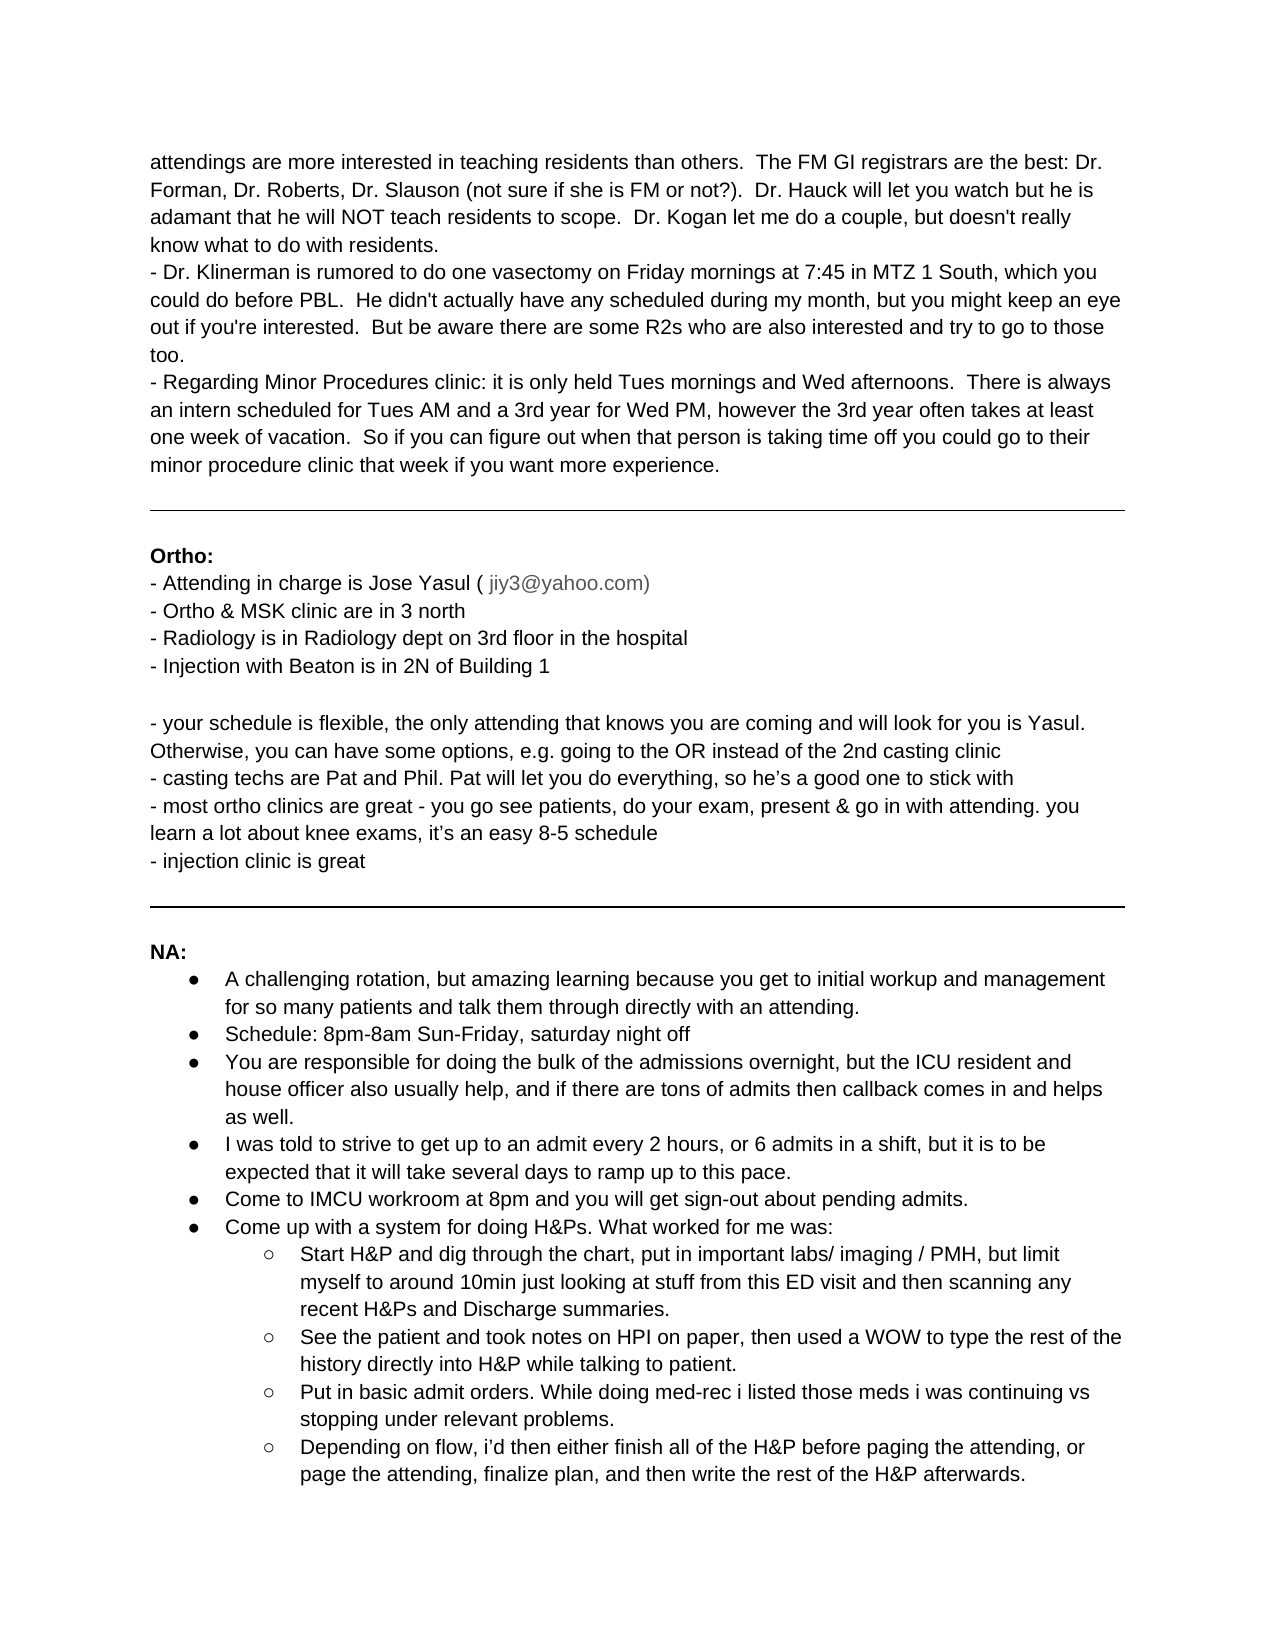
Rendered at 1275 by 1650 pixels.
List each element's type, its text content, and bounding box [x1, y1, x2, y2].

text - Ortho & MSK clinic are in 3 north [150, 598, 1125, 622]
text - injection clinic is great [150, 849, 1125, 873]
list Come to IMCU workroom at 8pm and you will get sign-out about pending admits. [187, 1187, 1125, 1211]
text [150, 150, 1125, 256]
text Ortho: [150, 543, 1125, 567]
text - casting techs are Pat and Phil. Pat will let you do everything, so he’s a good one to stick with [150, 766, 1125, 790]
text - Regarding Minor Procedures clinic: it is only held Tues mornings and Wed afternoons. There is always an intern scheduled for Tues AM and a 3rd year for Wed PM, however the 3rd year often takes at least one week of vacation. So if you can figure out when that person is taking time off you could go to their minor procedure clinic that week if you want more experience. [150, 370, 1125, 476]
list Come up with a system for doing H&Ps. What worked for me was: [187, 1215, 1125, 1239]
text - Radiology is in Radiology dept on 3rd floor in the hospital [150, 626, 1125, 650]
list See the patient and took notes on HPI on paper, then used a WOW to type the rest of the history directly into H&P while talking to patient. [262, 1325, 1125, 1376]
list I was told to strive to get up to an admit every 2 hours, or 6 admits in a shift, but it is to be expected that it will take several days to ramp up to this pace. [187, 1132, 1125, 1184]
list Schedule: 8pm-8am Sun-Friday, saturday night off [187, 1022, 1125, 1046]
list Put in basic admit orders. While doing med-rec i listed those meds i was continuing vs stopping under relevant problems. [262, 1380, 1125, 1431]
text - your schedule is flexible, the only attending that knows you are coming and will look for you is Yasul. Otherwise, you can have some options, e.g. going to the OR instead of the 2nd casting clinic [150, 711, 1125, 763]
text - most ortho clinics are great - you go see patients, do your exam, present & go in with attending. you learn a lot about knee exams, it’s an easy 8-5 schedule [150, 794, 1125, 845]
list Depending on flow, i’d then either finish all of the H&P before paging the attending, or page the attending, finalize plan, and then write the rest of the H&P afterwards. [262, 1435, 1125, 1486]
text - Injection with Beaton is in 2N of Building 1 [150, 653, 1125, 677]
list Start H&P and dig through the chart, put in important labs/ imaging / PMH, but limit myself to around 10min just looking at stuff from this ED visit and then scanning any recent H&Ps and Discharge summaries. [262, 1242, 1125, 1321]
text NA: [150, 940, 1125, 964]
list A challenging rotation, but amazing learning because you get to initial workup and management for so many patients and talk them through directly with an attending. [187, 967, 1125, 1019]
list You are responsible for doing the bulk of the admissions overnight, but the ICU resident and house officer also usually help, and if there are tons of admits then callback comes in and helps as well. [187, 1050, 1125, 1129]
text - Dr. Klinerman is rumored to do one vasectomy on Friday mornings at 7:45 in MTZ 1 South, which you could do before PBL. He didn't actually have any scheduled during my month, but you might keep an eye out if you're interested. But be aware there are some R2s who are also interested and try to go to those too. [150, 260, 1125, 366]
text - Attending in charge is Jose Yasul ( jiy3@yahoo.com) [150, 571, 1125, 595]
